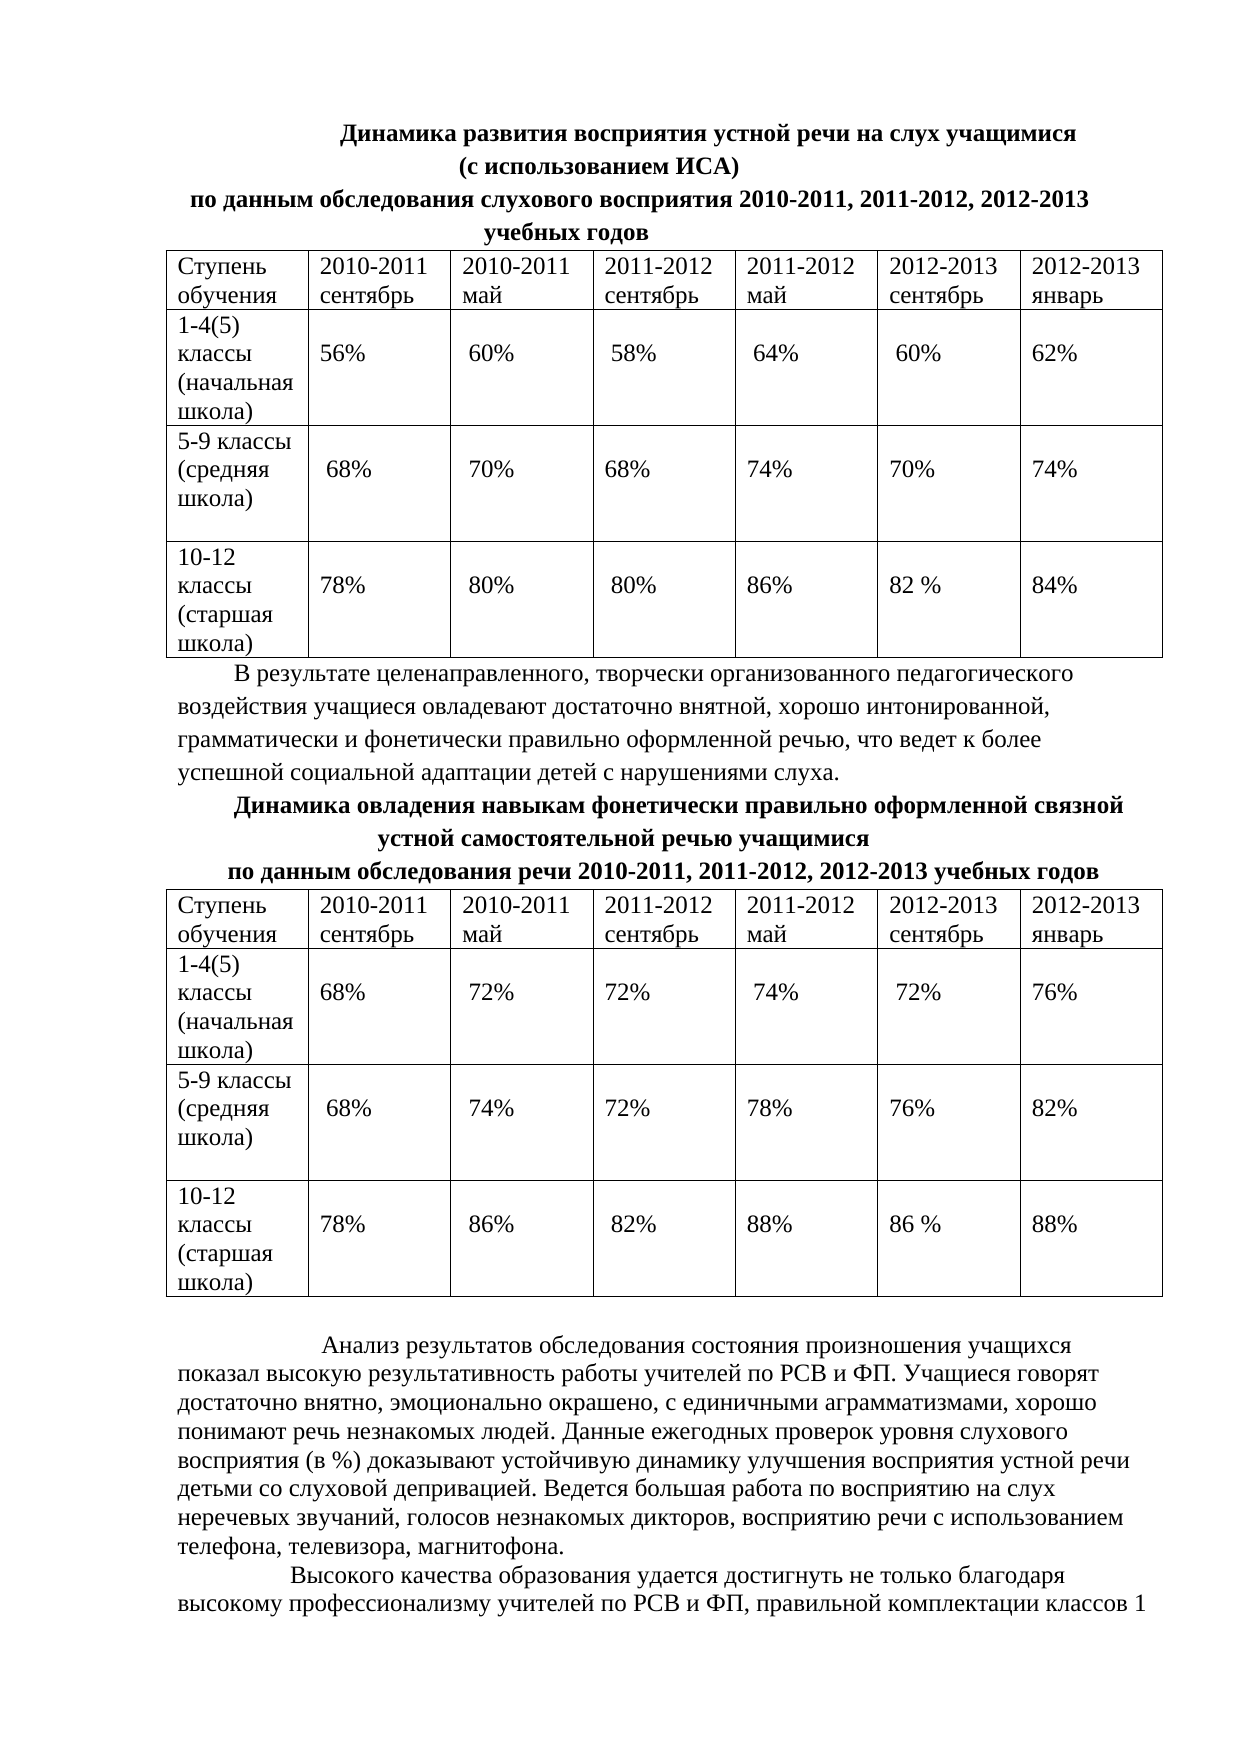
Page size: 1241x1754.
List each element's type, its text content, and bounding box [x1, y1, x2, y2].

table_cell 60% [878, 310, 1020, 425]
table_cell 60% [451, 310, 593, 425]
table_cell 10-12 классы (старшая школа) [167, 542, 308, 657]
table_cell 76% [878, 1065, 1020, 1180]
table_cell 5-9 классы (средняя школа) [167, 1065, 308, 1180]
table_cell 72% [594, 1065, 735, 1180]
table_header 2010-2011 май [451, 251, 593, 309]
table_cell 72% [451, 949, 593, 1064]
table_header 2012-2013 январь [1021, 890, 1162, 948]
table_header 2012-2013 сентябрь [878, 890, 1020, 948]
table_cell 70% [451, 426, 593, 541]
table_cell 80% [451, 542, 593, 657]
table_cell 5-9 классы (средняя школа) [167, 426, 308, 541]
table_cell 84% [1021, 542, 1162, 657]
table_cell 78% [736, 1065, 877, 1180]
table_cell 64% [736, 310, 877, 425]
text учебных годов [177, 217, 1152, 246]
table_cell 1-4(5) классы (начальная школа) [167, 949, 308, 1064]
text устной самостоятельной речью учащимися [177, 823, 1152, 852]
text В результате целенаправленного, творчески организованного педагогического воздействия учащиеся овладевают достаточно внятной, хорошо интонированной, грамматически и фонетически правильно оформленной речью, что ведет к более успешной социальной адаптации детей с нарушениями слуха. [177, 658, 1152, 786]
table_cell 56% [309, 310, 450, 425]
table_cell 88% [736, 1181, 877, 1296]
text Анализ результатов обследования состояния произношения учащихся показал высокую результативность работы учителей по РСВ и ФП. Учащиеся говорят [177, 1330, 1152, 1387]
table_header 2012-2013 январь [1021, 251, 1162, 309]
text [177, 1560, 1152, 1617]
table_cell 74% [736, 949, 877, 1064]
table_cell 80% [594, 542, 735, 657]
table_cell 78% [309, 1181, 450, 1296]
table_cell 10-12 классы (старшая школа) [167, 1181, 308, 1296]
table_header 2011-2012 сентябрь [594, 251, 735, 309]
table_header 2010-2011 сентябрь [309, 890, 450, 948]
table_cell 78% [309, 542, 450, 657]
table_header Ступень обучения [167, 890, 308, 948]
table_cell 74% [451, 1065, 593, 1180]
table_cell 76% [1021, 949, 1162, 1064]
table_header 2011-2012 май [736, 251, 877, 309]
table_cell 1-4(5) классы (начальная школа) [167, 310, 308, 425]
table_cell 74% [736, 426, 877, 541]
table_cell 82 % [878, 542, 1020, 657]
table_cell 82% [594, 1181, 735, 1296]
table_cell 82% [1021, 1065, 1162, 1180]
text по данным обследования слухового восприятия 2010-2011, 2011-2012, 2012-2013 [177, 184, 1152, 213]
table_cell 72% [594, 949, 735, 1064]
table_header 2010-2011 май [451, 890, 593, 948]
table_header 2011-2012 сентябрь [594, 890, 735, 948]
table_cell 68% [309, 426, 450, 541]
table_cell 88% [1021, 1181, 1162, 1296]
table_cell 68% [309, 949, 450, 1064]
table_cell 74% [1021, 426, 1162, 541]
table_header 2012-2013 сентябрь [878, 251, 1020, 309]
text Динамика овладения навыкам фонетически правильно оформленной связной [177, 790, 1152, 819]
table_cell 68% [594, 426, 735, 541]
text достаточно внятно, эмоционально окрашено, с единичными аграмматизмами, хорошо понимают речь незнакомых людей. Данные ежегодных проверок уровня слухового восприятия (в %) доказывают устойчивую динамику улучшения восприятия устной речи детьми со слуховой депривацией. Ведется большая работа по восприятию на слух неречевых звучаний, голосов незнакомых дикторов, восприятию речи с использованием телефона, телевизора, магнитофона. [177, 1387, 1152, 1560]
table_header 2011-2012 май [736, 890, 877, 948]
table_cell 86 % [878, 1181, 1020, 1296]
table_header 2010-2011 сентябрь [309, 251, 450, 309]
table_cell 68% [309, 1065, 450, 1180]
table_cell 70% [878, 426, 1020, 541]
text Динамика развития восприятия устной речи на слух учащимися [177, 118, 1152, 147]
text (с использованием ИСА) [177, 151, 1152, 180]
text по данным обследования речи 2010-2011, 2011-2012, 2012-2013 учебных годов [177, 856, 1152, 885]
table_cell 86% [451, 1181, 593, 1296]
table_header Ступень обучения [167, 251, 308, 309]
table_cell 72% [878, 949, 1020, 1064]
table_cell 58% [594, 310, 735, 425]
table_cell 86% [736, 542, 877, 657]
table_cell 62% [1021, 310, 1162, 425]
